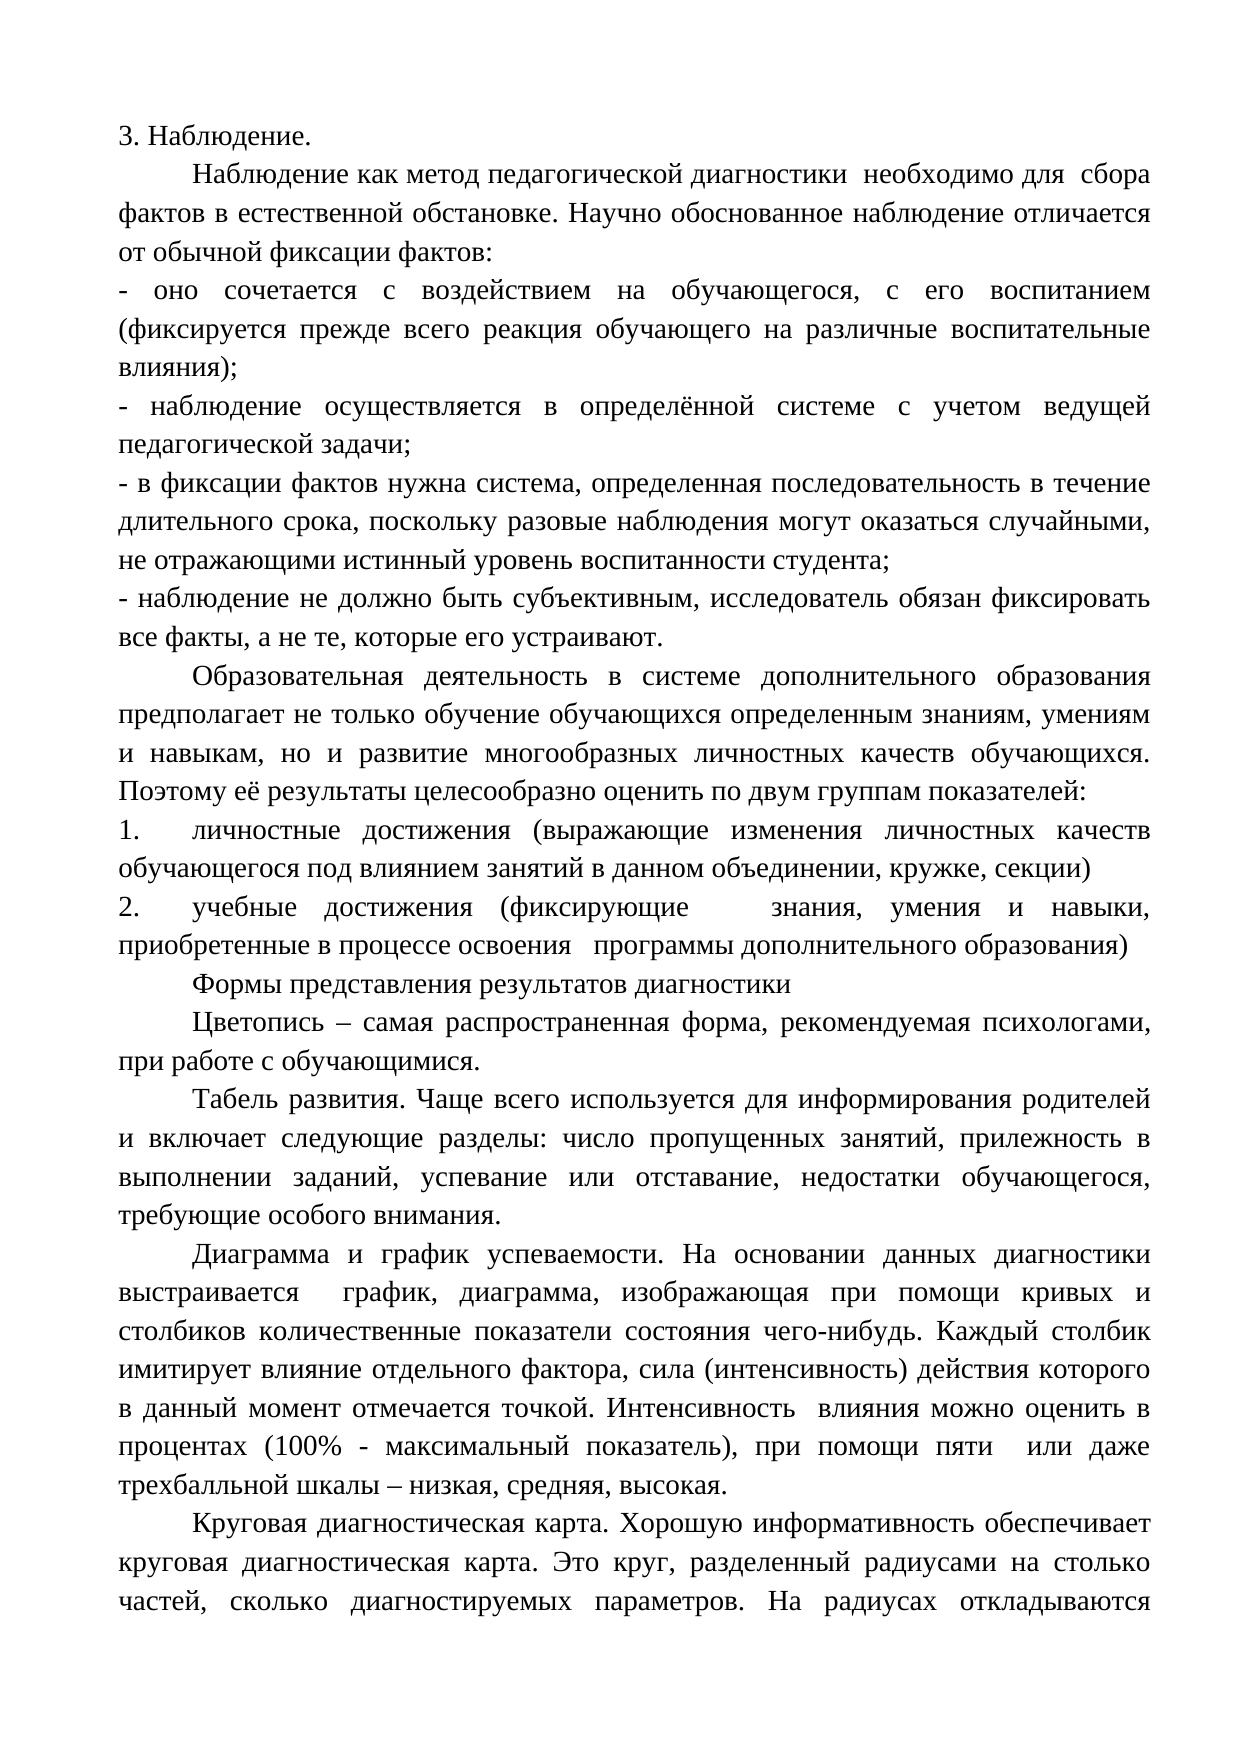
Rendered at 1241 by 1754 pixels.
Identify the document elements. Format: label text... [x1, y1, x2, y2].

text Наблюдение как метод педагогической диагностики необходимо для сбора фактов в естественной обстановке. Научно обоснованное наблюдение отличается от обычной фиксации фактов: [118, 157, 1152, 267]
text Цветопись – самая распространенная форма, рекомендуемая психологами, при работе с обучающимися. [118, 1004, 1152, 1077]
text Диаграмма и график успеваемости. На основании данных диагностики выстраивается график, диаграмма, изображающая при помощи кривых и столбиков количественные показатели состояния чего-нибудь. Каждый столбик имитирует влияние отдельного фактора, сила (интенсивность) действия которого в данный момент отмечается точкой. Интенсивность влияния можно оценить в процентах (100% - максимальный показатель), при помощи пяти или даже трехбалльной шкалы – низкая, средняя, высокая. [118, 1236, 1152, 1501]
text - наблюдение не должно быть субъективным, исследователь обязан фиксировать все факты, а не те, которые его устраивают. [118, 581, 1152, 653]
text Образовательная деятельность в системе дополнительного образования предполагает не только обучение обучающихся определенным знаниям, умениям и навыкам, но и развитие многообразных личностных качеств обучающихся. Поэтому её результаты целесообразно оценить по двум группам показателей: [118, 658, 1152, 807]
text - в фиксации фактов нужна система, определенная последовательность в течение длительного срока, поскольку разовые наблюдения могут оказаться случайными, не отражающими истинный уровень воспитанности студента; [118, 465, 1152, 576]
text - наблюдение осуществляется в определённой системе с учетом ведущей педагогической задачи; [118, 388, 1152, 460]
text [118, 1506, 1152, 1616]
text Табель развития. Чаще всего используется для информирования родителей и включает следующие разделы: число пропущенных занятий, прилежность в выполнении заданий, успевание или отставание, недостатки обучающегося, требующие особого внимания. [118, 1082, 1152, 1231]
text 1. личностные достижения (выражающие изменения личностных качеств обучающегося под влиянием занятий в данном объединении, кружке, секции) [118, 812, 1152, 884]
text 3. Наблюдение. [118, 118, 1152, 152]
text - оно сочетается с воздействием на обучающегося, с его воспитанием (фиксируется прежде всего реакция обучающего на различные воспитательные влияния); [118, 272, 1152, 383]
text Формы представления результатов диагностики [118, 966, 1152, 999]
text 2. учебные достижения (фиксирующие знания, умения и навыки, приобретенные в процессе освоения программы дополнительного образования) [118, 889, 1152, 961]
